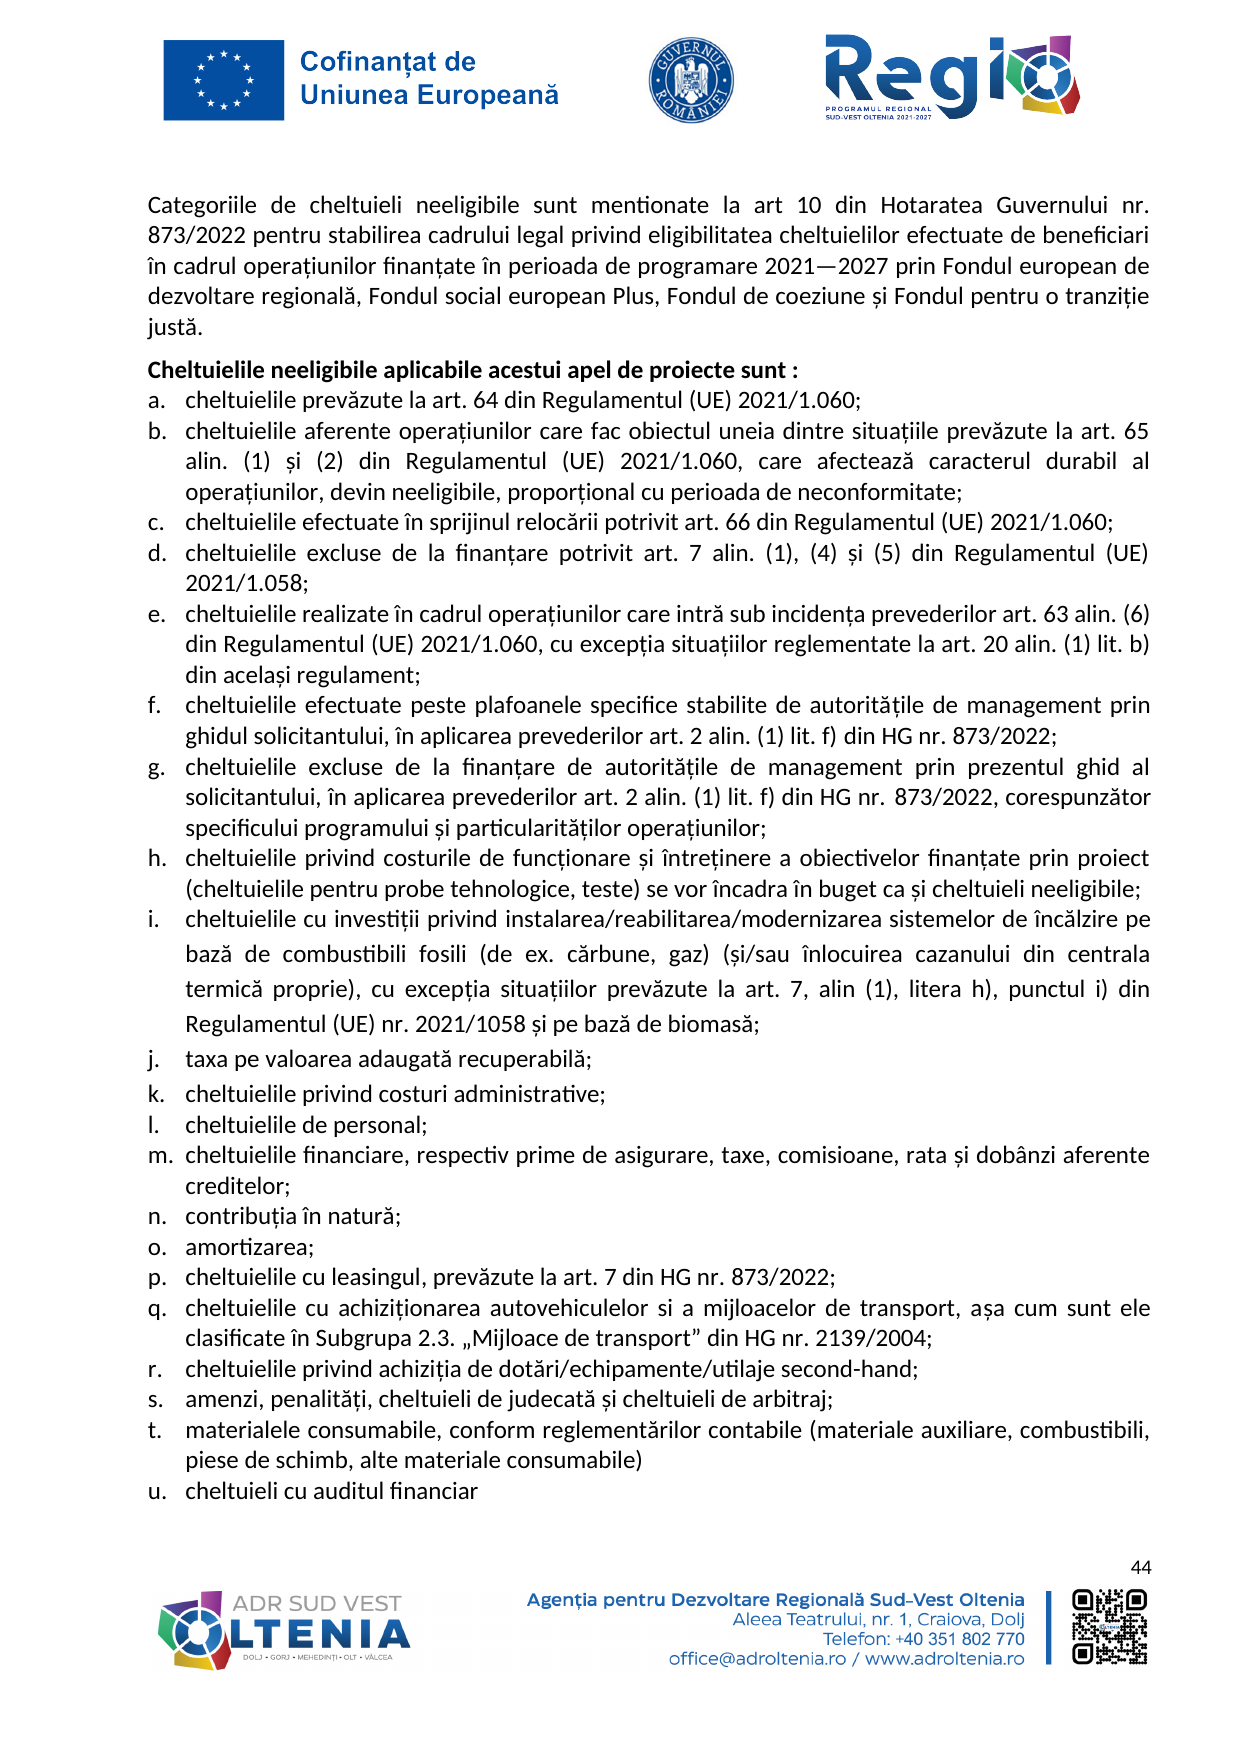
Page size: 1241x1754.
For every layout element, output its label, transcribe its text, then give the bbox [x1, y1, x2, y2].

list cheltuielile cu achiziţionarea autovehiculelor si a mijloacelor de transport, aşa cum sunt ele clasificate în Subgrupa 2.3. „Mijloace de transport” din HG nr. 2139/2004; [148, 1292, 1152, 1353]
list cheltuielile de personal; [148, 1109, 1152, 1139]
text Cheltuielile neeligibile aplicabile acestui apel de proiecte sunt : [148, 354, 1152, 384]
list cheltuielile aferente operațiunilor care fac obiectul uneia dintre situațiile prevăzute la art. 65 alin. (1) și (2) din Regulamentul (UE) 2021/1.060, care afectează caracterul durabil al operațiunilor, devin neeligibile, proporțional cu perioada de neconformitate; [148, 415, 1152, 506]
list cheltuielile efectuate peste plafoanele specifice stabilite de autorităţile de management prin ghidul solicitantului, în aplicarea prevederilor art. 2 alin. (1) lit. f) din HG nr. 873/2022; [148, 689, 1152, 751]
list cheltuielile realizate în cadrul operațiunilor care intră sub incidența prevederilor art. 63 alin. (6) din Regulamentul (UE) 2021/1.060, cu excepția situațiilor reglementate la art. 20 alin. (1) lit. b) din același regulament; [148, 598, 1152, 689]
list cheltuielile privind achiziţia de dotări/echipamente/utilaje second-hand; [148, 1353, 1152, 1383]
list cheltuielile excluse de la finanțare potrivit art. 7 alin. (1), (4) și (5) din Regulamentul (UE) 2021/1.058; [148, 537, 1152, 598]
list materialele consumabile, conform reglementărilor contabile (materiale auxiliare, combustibili, piese de schimb, alte materiale consumabile) [148, 1414, 1152, 1475]
list taxa pe valoarea adaugată recuperabilă; [148, 1043, 1152, 1074]
text Categoriile de cheltuieli neeligibile sunt mentionate la art 10 din Hotaratea Guvernului nr. 873/2022 pentru stabilirea cadrului legal privind eligibilitatea cheltuielilor efectuate de beneficiari în cadrul operațiunilor finanțate în perioada de programare 2021—2027 prin Fondul european de dezvoltare regională, Fondul social european Plus, Fondul de coeziune și Fondul pentru o tranziție justă. [148, 189, 1152, 341]
list cheltuielile prevăzute la art. 64 din Regulamentul (UE) 2021/1.060; [148, 384, 1152, 415]
list cheltuielile financiare, respectiv prime de asigurare, taxe, comisioane, rata și dobânzi aferente creditelor; [148, 1139, 1152, 1200]
list cheltuielile privind costurile de funcționare și întreținere a obiectivelor finanțate prin proiect (cheltuielile pentru probe tehnologice, teste) se vor încadra în buget ca și cheltuieli neeligibile; [148, 842, 1152, 903]
list contribuția în natură; [148, 1200, 1152, 1231]
picture [158, 35, 561, 124]
list amortizarea; [148, 1231, 1152, 1261]
list amenzi, penalități, cheltuieli de judecată și cheltuieli de arbitraj; [148, 1383, 1152, 1414]
picture [148, 1579, 1152, 1677]
list cheltuielile efectuate în sprijinul relocării potrivit art. 66 din Regulamentul (UE) 2021/1.060; [148, 506, 1152, 537]
list cheltuielile privind costuri administrative; [148, 1078, 1152, 1109]
picture [823, 33, 1082, 122]
list cheltuieli cu auditul financiar [148, 1475, 1152, 1506]
picture [645, 35, 739, 125]
list cheltuielile cu investiții privind instalarea/reabilitarea/modernizarea sistemelor de încălzire pe bază de combustibili fosili (de ex. cărbune, gaz) (și/sau înlocuirea cazanului din centrala termică proprie), cu excepţia situaţiilor prevăzute la art. 7, alin (1), litera h), punctul i) din Regulamentul (UE) nr. 2021/1058 și pe bază de biomasă; [148, 903, 1152, 1039]
list cheltuielile cu leasingul, prevăzute la art. 7 din HG nr. 873/2022; [148, 1261, 1152, 1292]
list cheltuielile excluse de la finanțare de autoritățile de management prin prezentul ghid al solicitantului, în aplicarea prevederilor art. 2 alin. (1) lit. f) din HG nr. 873/2022, corespunzător specificului programului și particularităților operațiunilor; [148, 751, 1152, 842]
